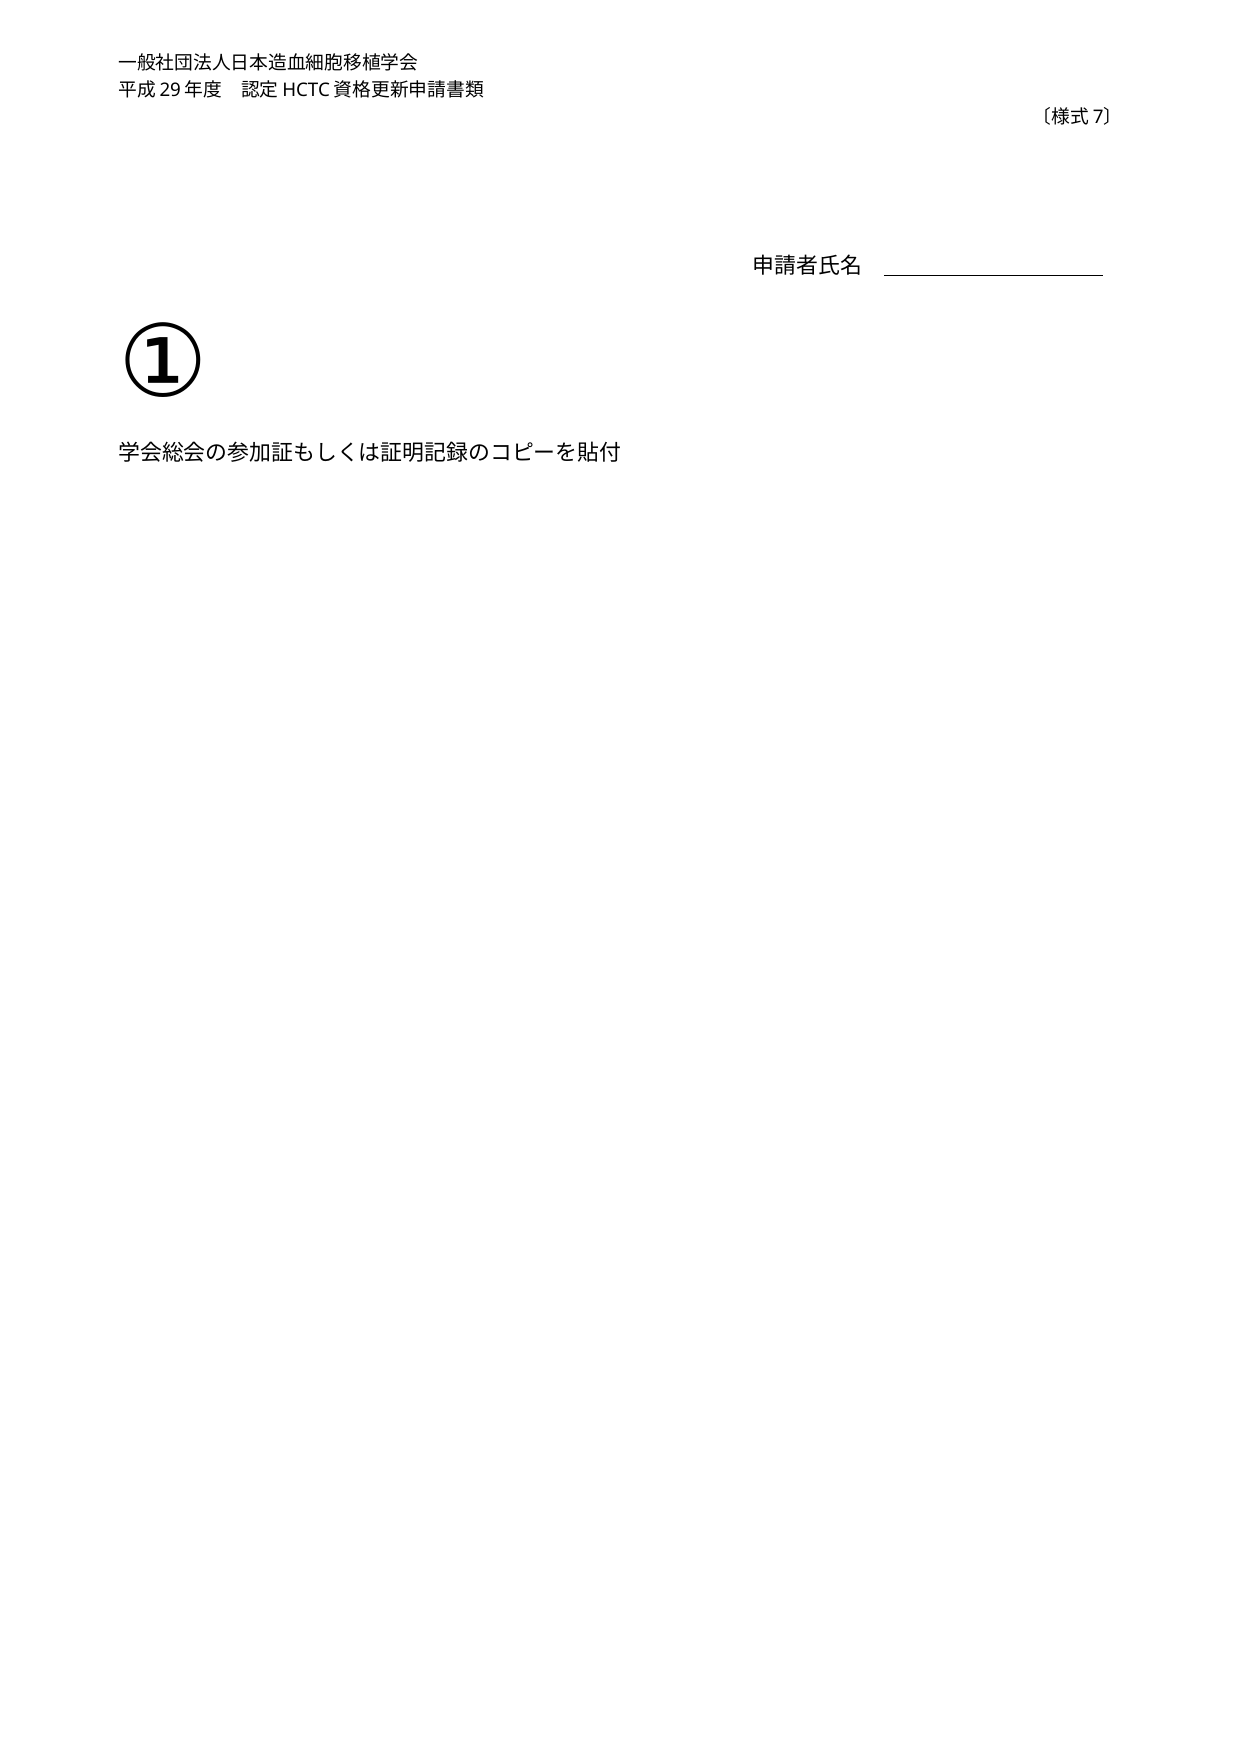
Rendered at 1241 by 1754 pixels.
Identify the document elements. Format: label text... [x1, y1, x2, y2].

text 申請者氏名 [118, 245, 1122, 282]
text ① [118, 282, 1122, 432]
text 学会総会の参加証もしくは証明記録のコピーを貼付 [118, 432, 1122, 470]
